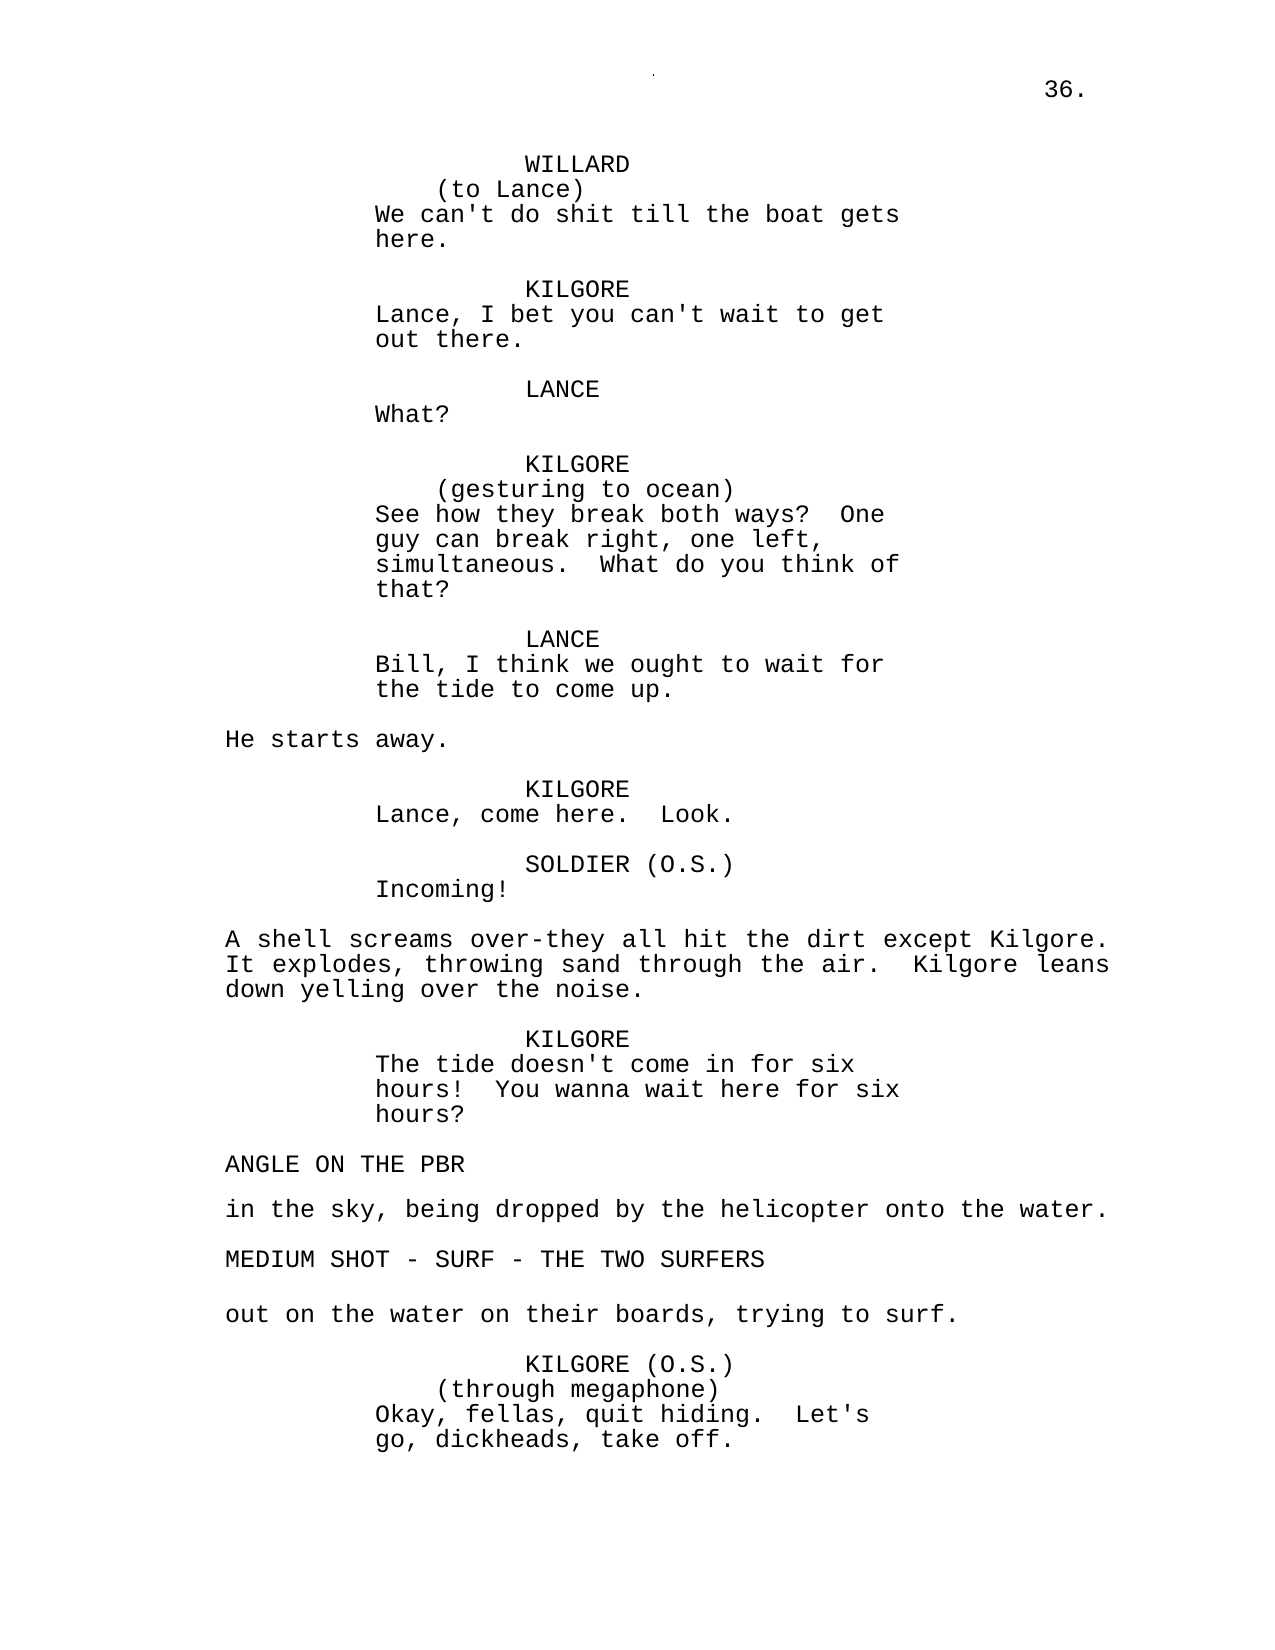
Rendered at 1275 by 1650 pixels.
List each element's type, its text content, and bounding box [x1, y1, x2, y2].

text KILGORE [525, 452, 1120, 477]
text out on the water on their boards, trying to surf. [225, 1302, 1120, 1327]
text hours! You wanna wait here for six [375, 1077, 1120, 1102]
text KILGORE [525, 277, 1120, 302]
text SOLDIER (O.S.) [525, 852, 1120, 877]
text LANCE [525, 627, 1120, 652]
text KILGORE [525, 777, 1120, 802]
text 36. [1044, 77, 1120, 102]
text KILGORE [525, 1027, 1120, 1052]
text Bill, I think we ought to wait for the tide to come up. [375, 652, 900, 702]
text Incoming! [375, 877, 516, 902]
text See how they break both ways? One guy can break right, one left, simultaneous. What do you think of that? [375, 502, 915, 602]
text (to Lance) [435, 177, 1120, 202]
text He starts away. [225, 727, 1120, 752]
text A shell screams over-they all hit the dirt except Kilgore. It explodes, throwing sand through the air. Kilgore leans down yelling over the noise. [225, 927, 1110, 1002]
text We can't do shit till the boat gets here. [375, 202, 915, 252]
text What? [375, 402, 456, 427]
text (through megaphone) [435, 1377, 1120, 1402]
text Lance, come here. Look. [375, 802, 1120, 827]
text go, dickheads, take off. [375, 1427, 1120, 1452]
text hours? [375, 1102, 1120, 1127]
text ANGLE ON THE PBR [225, 1152, 1120, 1177]
text KILGORE (O.S.) [525, 1352, 1120, 1377]
text Lance, I bet you can't wait to get out there. [375, 302, 900, 352]
text (gesturing to ocean) [435, 477, 1120, 502]
text LANCE [525, 377, 1120, 402]
text WILLARD [525, 152, 1120, 177]
text Okay, fellas, quit hiding. Let's [375, 1402, 1120, 1427]
text in the sky, being dropped by the helicopter onto the water. MEDIUM SHOT - SURF - THE TWO SURFERS [225, 1177, 1120, 1277]
text The tide doesn't come in for six [375, 1052, 1120, 1077]
